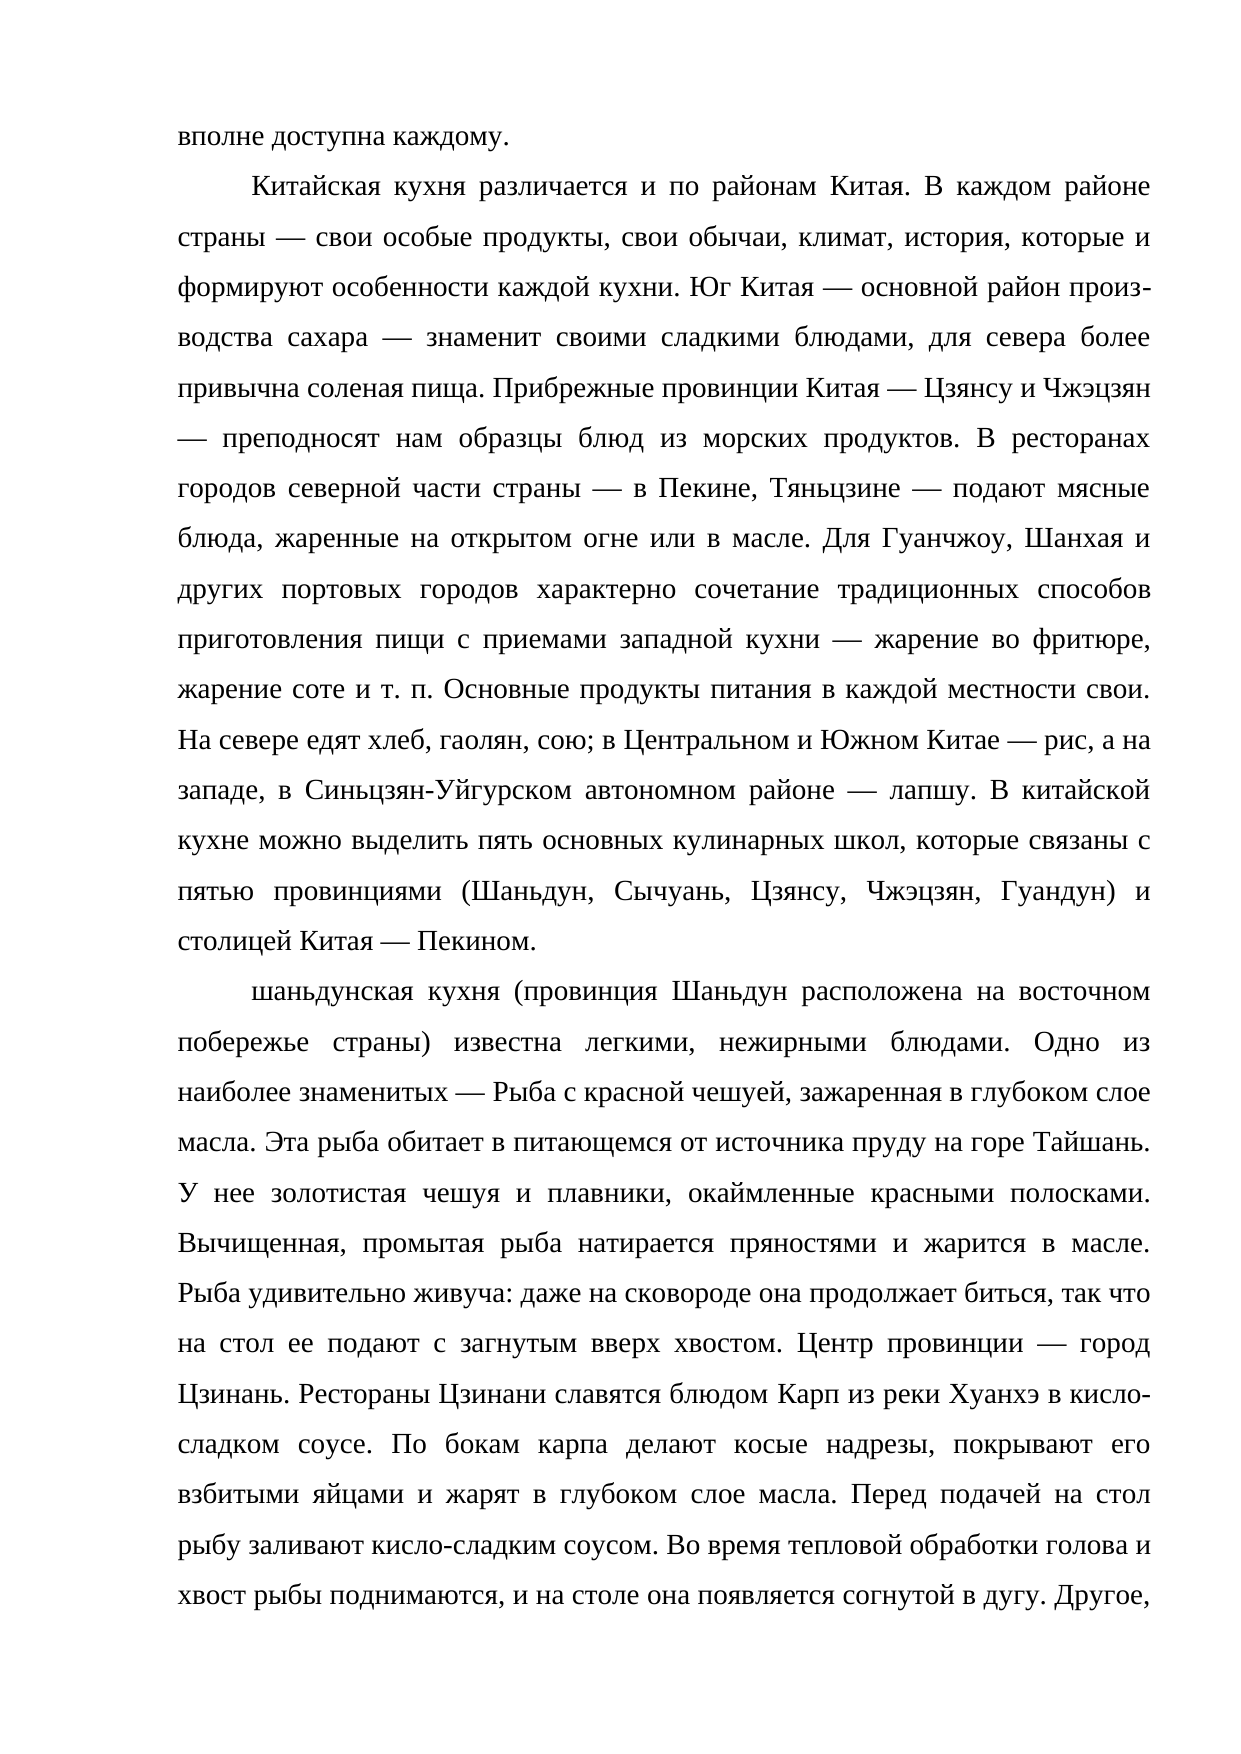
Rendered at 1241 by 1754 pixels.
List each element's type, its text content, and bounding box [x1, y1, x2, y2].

text Китайская кухня различается и по районам Китая. В каждом районе страны — свои особые продукты, свои обычаи, климат, история, которые и формируют особенности каждой кухни. Юг Китая — основной район производства сахара — знаменит своими сладкими блюдами, для севера более привычна соленая пища. Прибрежные провинции Китая — Цзянсу и Чжэцзян — преподносят нам образцы блюд из морских продуктов. В ресторанах городов северной части страны — в Пекине, Тяньцзине — подают мясные блюда, жаренные на открытом огне или в масле. Для Гуанчжоу, Шанхая и других портовых городов характерно сочетание традиционных способов приготовления пищи с приемами западной кухни — жарение во фритюре, жарение соте и т. п. Основные продукты питания в каждой местности свои. На севере едят хлеб, гаолян, сою; в Центральном и Южном Китае — рис, а на западе, в Синьцзян-Уйгурском автономном районе — лапшу. В китайской кухне можно выделить пять основных кулинарных школ, которые связаны с пятью провинциями (Шаньдун, Сычуань, Цзянсу, Чжэцзян, Гуандун) и столицей Китая — Пекином. [177, 168, 1152, 957]
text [177, 118, 1152, 152]
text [177, 973, 1152, 1611]
